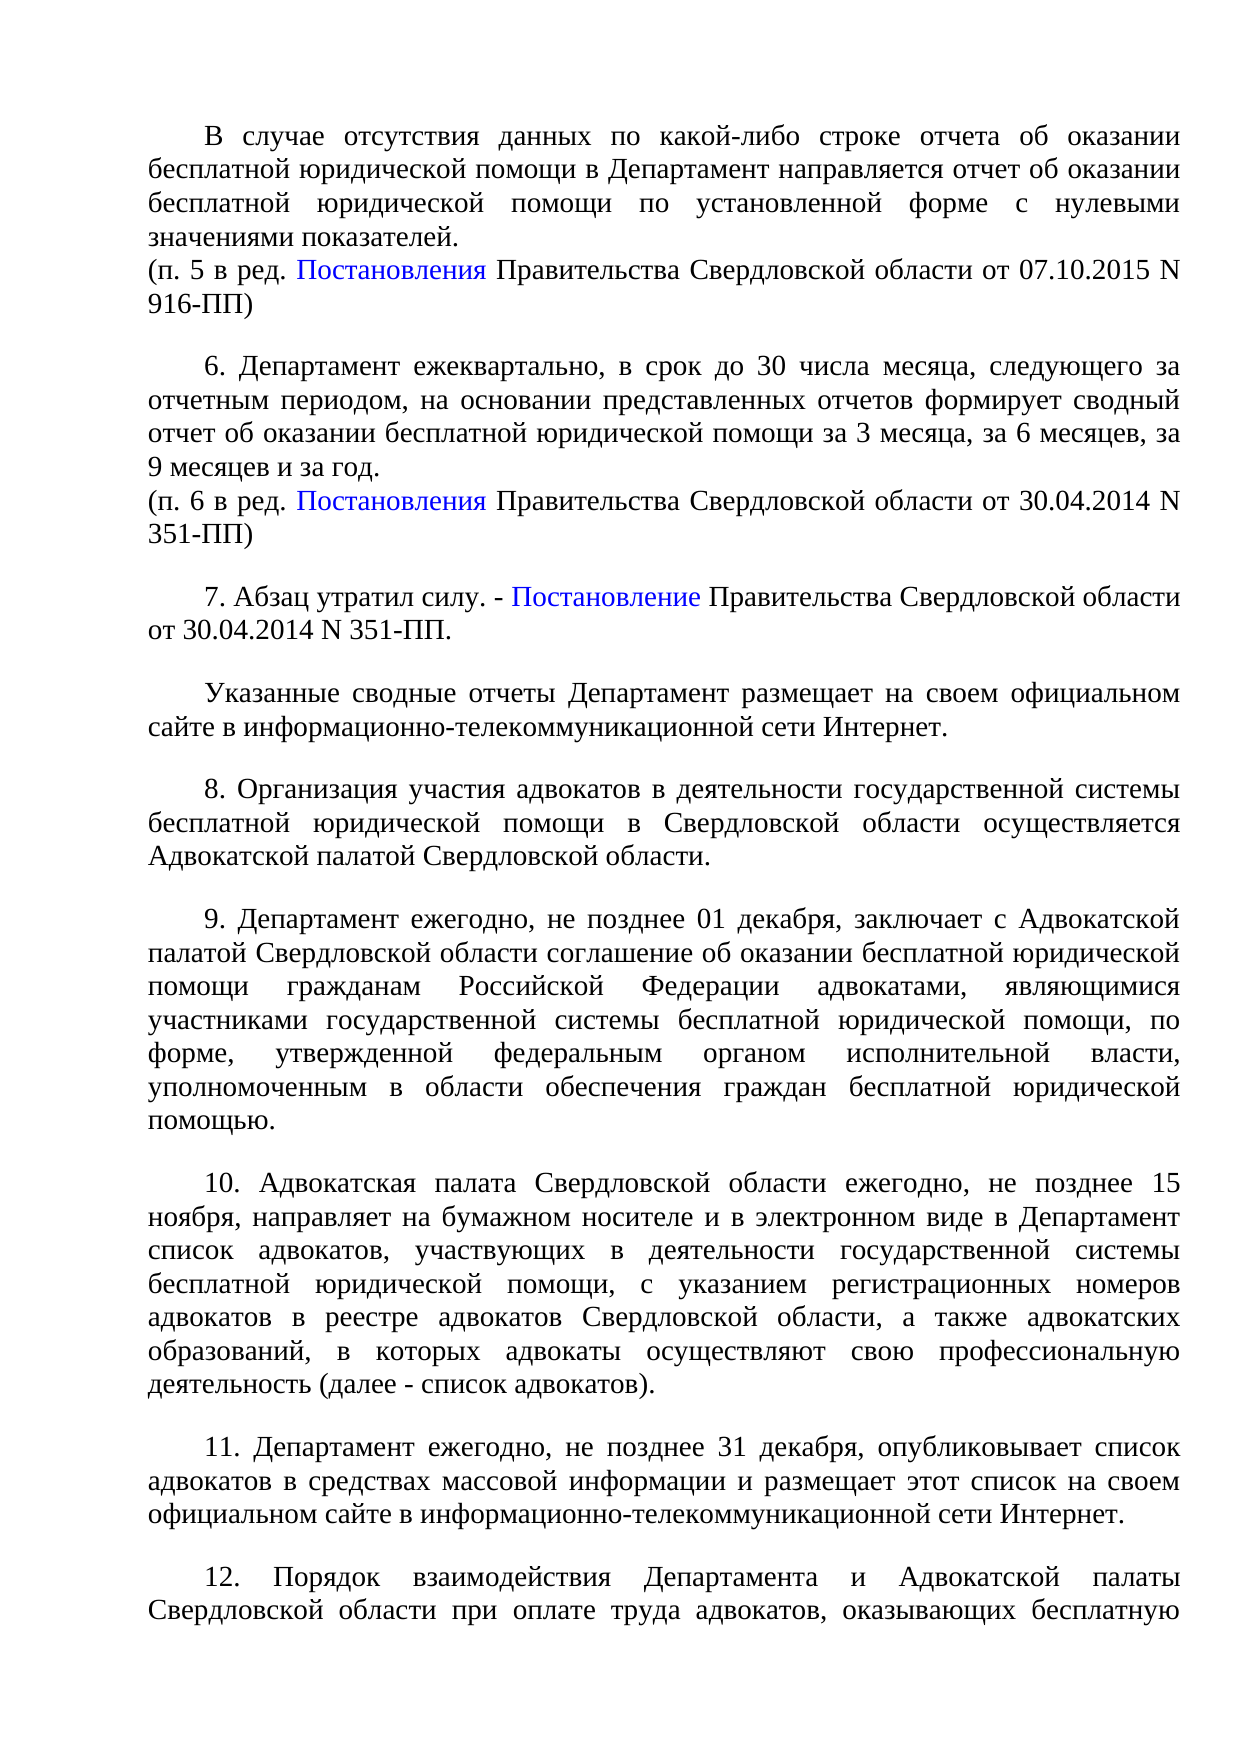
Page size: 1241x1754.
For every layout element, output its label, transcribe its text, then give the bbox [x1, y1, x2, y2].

text 11. Департамент ежегодно, не позднее 31 декабря, опубликовывает список адвокатов в средствах массовой информации и размещает этот список на своем официальном сайте в информационно-телекоммуникационной сети Интернет. [148, 1429, 1181, 1530]
text (п. 5 в ред. Постановления Правительства Свердловской области от 07.10.2015 N 916-ПП) [148, 252, 1181, 319]
text Указанные сводные отчеты Департамент размещает на своем официальном сайте в информационно-телекоммуникационной сети Интернет. [148, 675, 1181, 742]
text 10. Адвокатская палата Свердловской области ежегодно, не позднее 15 ноября, направляет на бумажном носителе и в электронном виде в Департамент список адвокатов, участвующих в деятельности государственной системы бесплатной юридической помощи, с указанием регистрационных номеров адвокатов в реестре адвокатов Свердловской области, а также адвокатских образований, в которых адвокаты осуществляют свою профессиональную деятельность (далее - список адвокатов). [148, 1165, 1181, 1400]
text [148, 1559, 1181, 1626]
text (п. 6 в ред. Постановления Правительства Свердловской области от 30.04.2014 N 351-ПП) [148, 483, 1181, 550]
text В случае отсутствия данных по какой-либо строке отчета об оказании бесплатной юридической помощи в Департамент направляется отчет об оказании бесплатной юридической помощи по установленной форме с нулевыми значениями показателей. [148, 118, 1181, 252]
text 7. Абзац утратил силу. - Постановление Правительства Свердловской области от 30.04.2014 N 351-ПП. [148, 579, 1181, 646]
text 9. Департамент ежегодно, не позднее 01 декабря, заключает с Адвокатской палатой Свердловской области соглашение об оказании бесплатной юридической помощи гражданам Российской Федерации адвокатами, являющимися участниками государственной системы бесплатной юридической помощи, по форме, утвержденной федеральным органом исполнительной власти, уполномоченным в области обеспечения граждан бесплатной юридической помощью. [148, 901, 1181, 1136]
text 8. Организация участия адвокатов в деятельности государственной системы бесплатной юридической помощи в Свердловской области осуществляется Адвокатской палатой Свердловской области. [148, 771, 1181, 872]
text 6. Департамент ежеквартально, в срок до 30 числа месяца, следующего за отчетным периодом, на основании представленных отчетов формирует сводный отчет об оказании бесплатной юридической помощи за 3 месяца, за 6 месяцев, за 9 месяцев и за год. [148, 348, 1181, 483]
